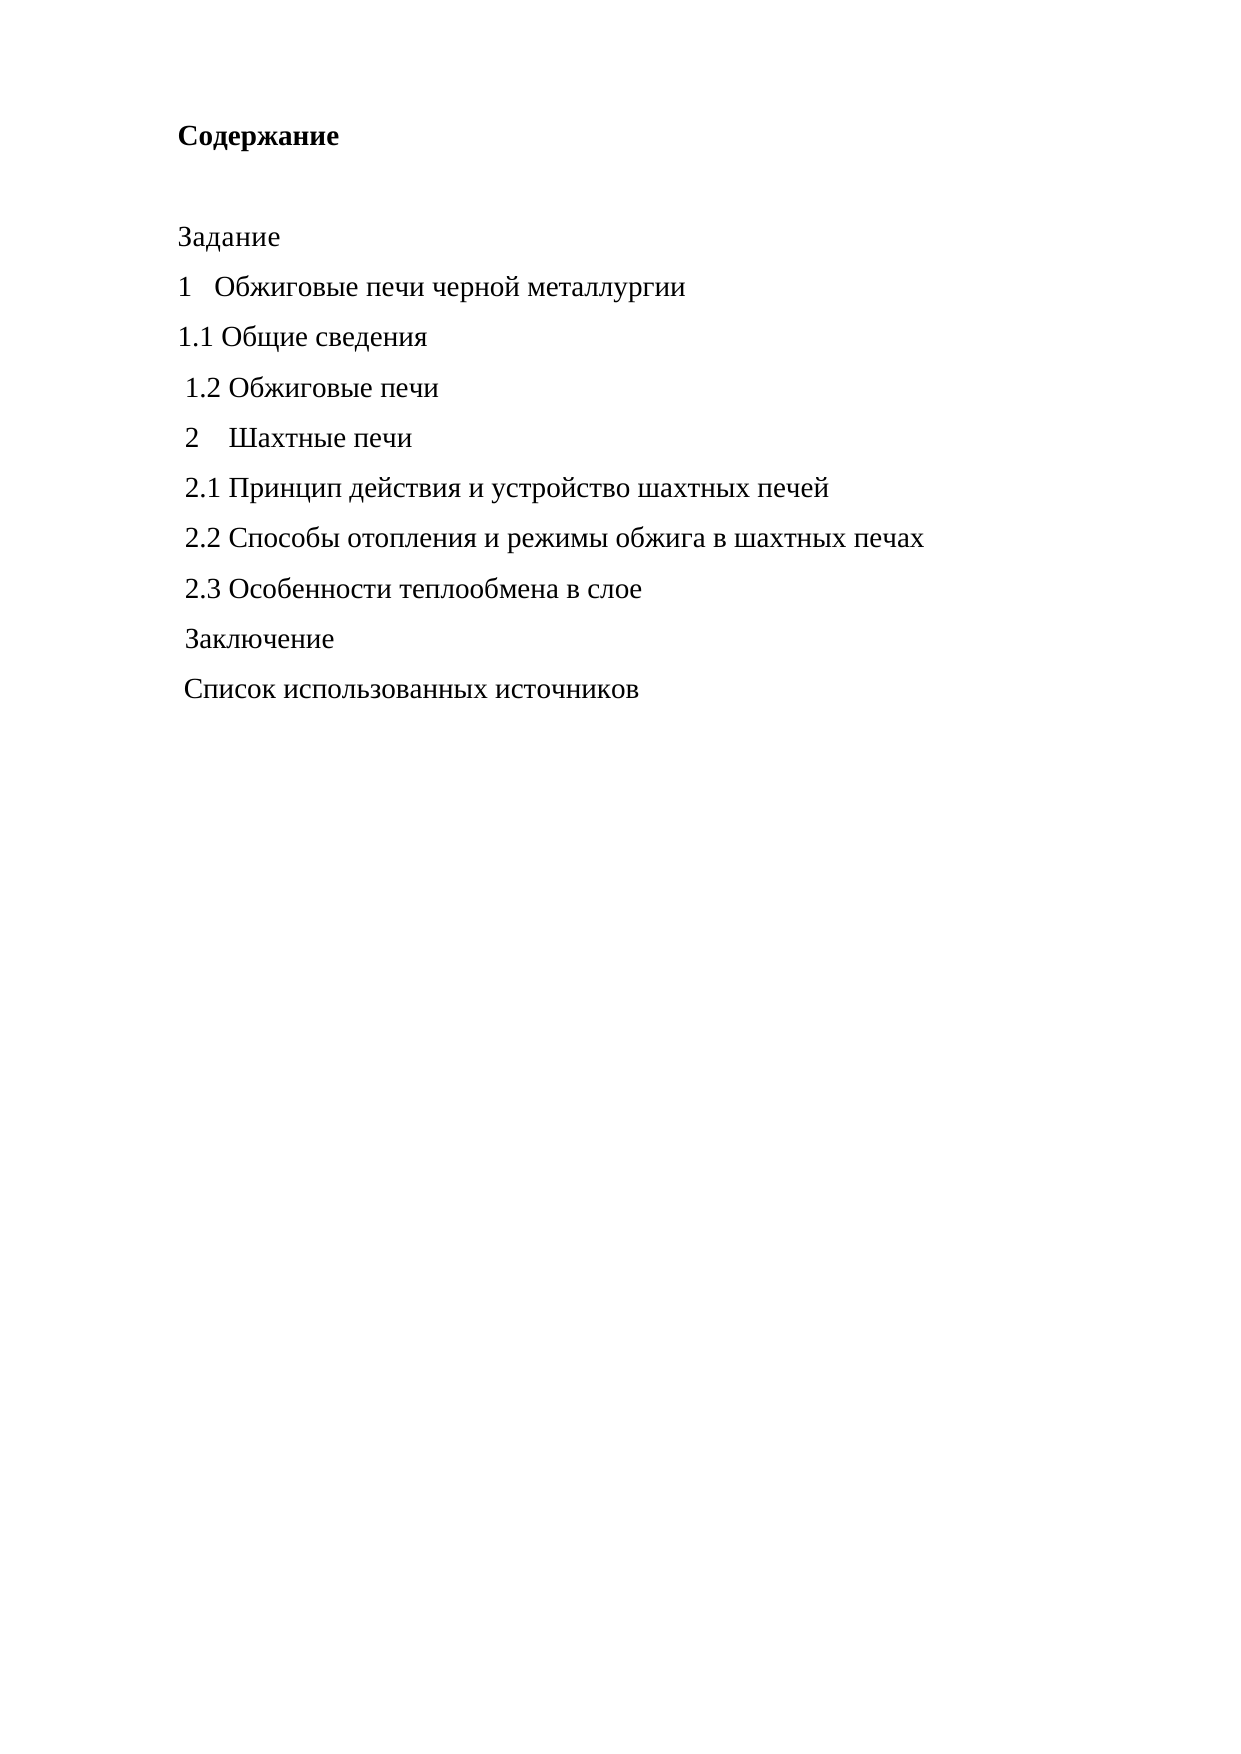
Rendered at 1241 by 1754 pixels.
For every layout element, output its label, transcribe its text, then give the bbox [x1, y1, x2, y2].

text 2 Шахтные печи [177, 420, 1152, 453]
text 2.2 Способы отопления и режимы обжига в шахтных печах [177, 521, 1152, 554]
text Список использованных источников [177, 672, 1152, 705]
text 2.3 Особенности теплообмена в слое [177, 571, 1152, 604]
text 2.1 Принцип действия и устройство шахтных печей [177, 470, 1152, 504]
text Заключение [177, 621, 1152, 655]
text 1.1 Общие сведения [177, 319, 1152, 353]
list Обжиговые печи черной металлургии [177, 269, 1152, 303]
text 1.2 Обжиговые печи [177, 370, 1152, 403]
text Содержание [177, 118, 1152, 152]
subtitle Задание [177, 219, 1152, 252]
